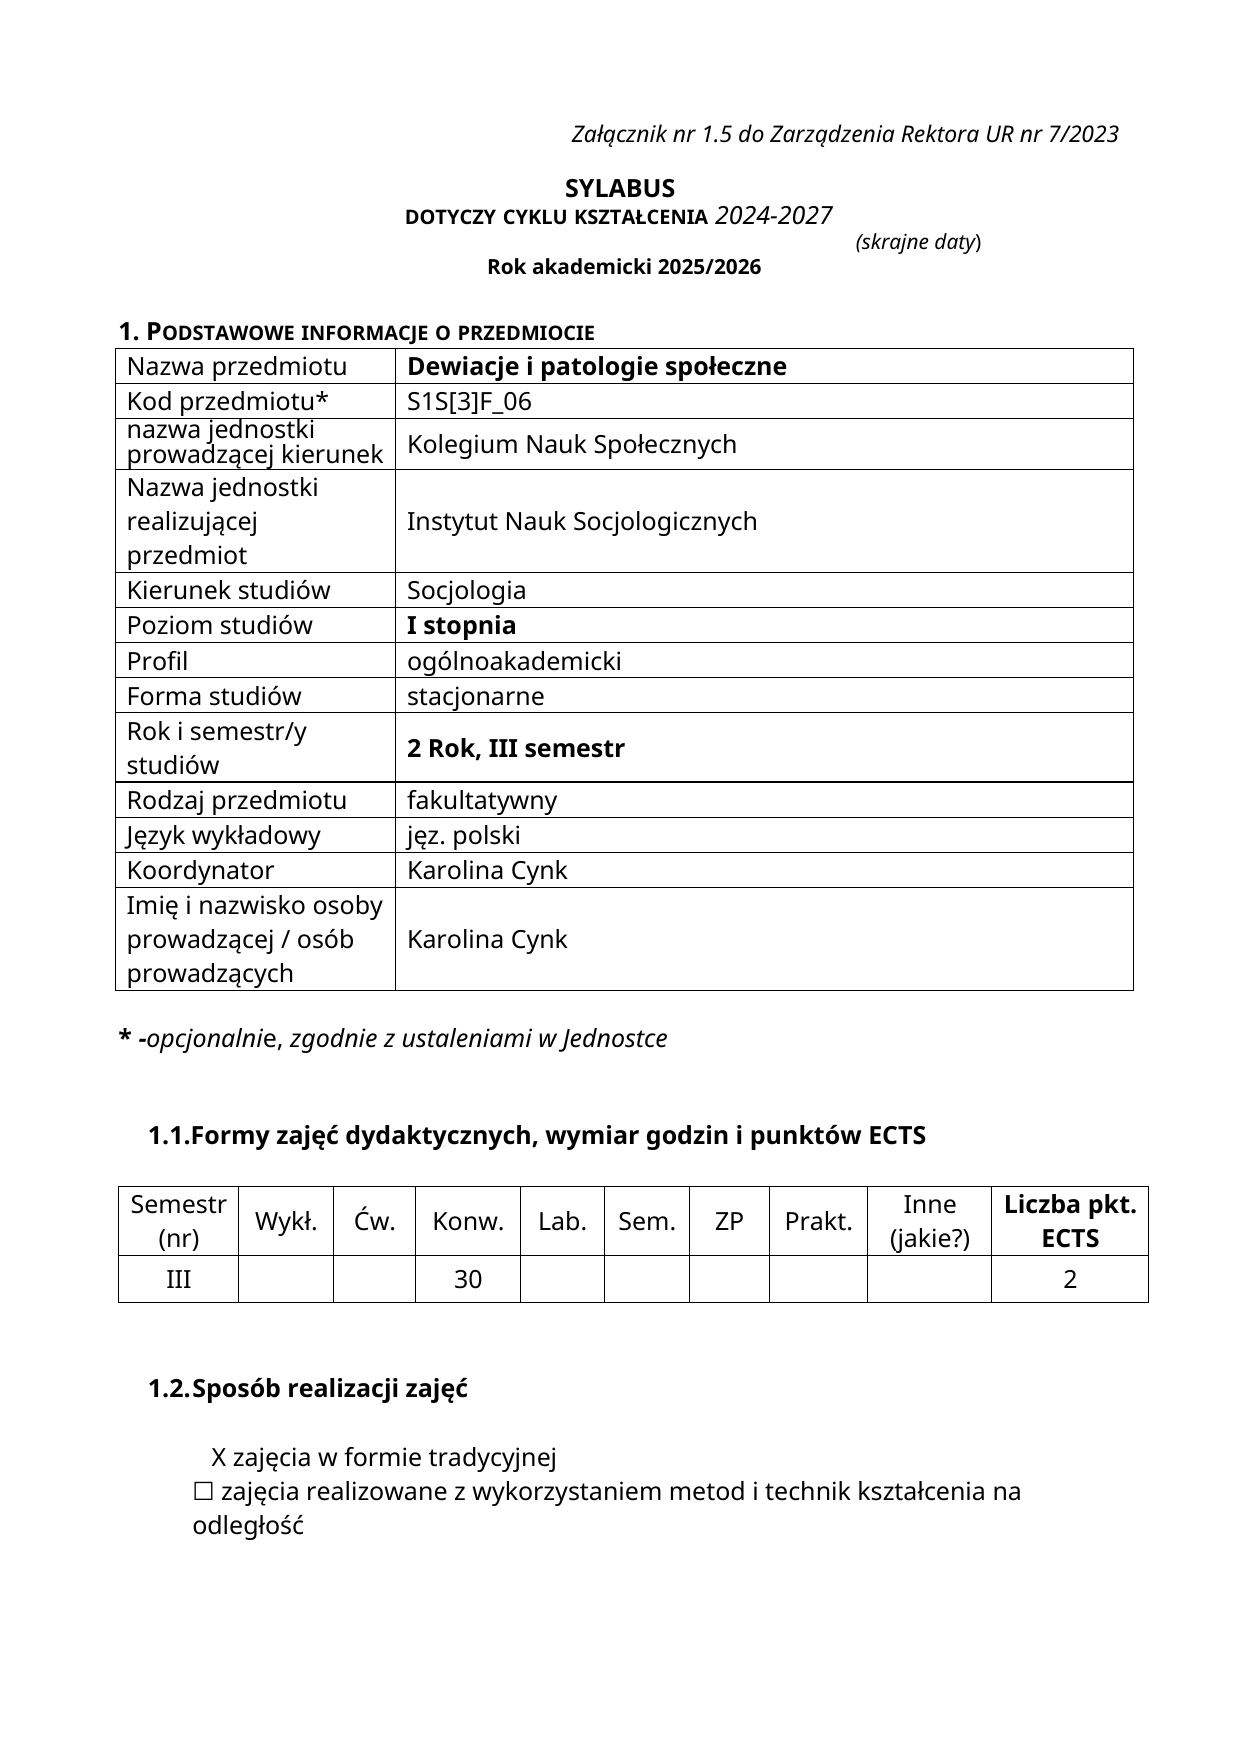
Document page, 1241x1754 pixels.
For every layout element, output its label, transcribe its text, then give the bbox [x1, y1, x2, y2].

table_header ZP [690, 1187, 769, 1255]
table_cell Rodzaj przedmiotu [116, 783, 395, 817]
table_header Ćw. [334, 1187, 415, 1255]
table_header Liczba pkt. ECTS [992, 1187, 1148, 1255]
table_cell Forma studiów [116, 678, 395, 712]
table_header Konw. [416, 1187, 520, 1255]
table_cell Imię i nazwisko osoby prowadzącej / osób prowadzących [116, 888, 395, 990]
text dotyczy cyklu kształcenia 2024-2027 [118, 204, 1122, 229]
table_cell Instytut Nauk Socjologicznych [396, 470, 1133, 572]
table_cell [605, 1256, 689, 1302]
table_cell 30 [416, 1256, 520, 1302]
table_cell [334, 1256, 415, 1302]
table_header Inne (jakie?) [868, 1187, 991, 1255]
table_header Prakt. [770, 1187, 867, 1255]
table_cell Profil [116, 643, 395, 677]
table_header Sem. [605, 1187, 689, 1255]
table_cell Nazwa jednostki realizującej przedmiot [116, 470, 395, 572]
table_cell Język wykładowy [116, 818, 395, 852]
table_cell Kierunek studiów [116, 573, 395, 607]
table_header Nazwa przedmiotu [116, 349, 395, 382]
table_cell [770, 1256, 867, 1302]
text Rok akademicki 2025/2026 [118, 254, 1122, 279]
text 1. Podstawowe informacje o przedmiocie [118, 313, 1122, 347]
table_cell III [119, 1256, 238, 1302]
text 1.2. Sposób realizacji zajęć [148, 1371, 1122, 1405]
table_cell 2 [992, 1256, 1148, 1302]
table_cell jęz. polski [396, 818, 1133, 852]
table_cell ogólnoakademicki [396, 643, 1133, 677]
text Załącznik nr 1.5 do Zarządzenia Rektora UR nr 7/2023 [118, 118, 1122, 149]
text X zajęcia w formie tradycyjnej [192, 1439, 1122, 1473]
table_header Lab. [521, 1187, 604, 1255]
table_cell Rok i semestr/y studiów [116, 713, 395, 781]
text SYLABUS [118, 170, 1122, 204]
table_cell fakultatywny [396, 783, 1133, 817]
text (skrajne daty) [118, 229, 1122, 254]
text ☐ zajęcia realizowane z wykorzystaniem metod i technik kształcenia na odległość [192, 1473, 1122, 1541]
table_cell 2 Rok, III semestr [396, 713, 1133, 781]
text * -opcjonalnie, zgodnie z ustaleniami w Jednostce [118, 1020, 1122, 1054]
text 1.1.Formy zajęć dydaktycznych, wymiar godzin i punktów ECTS [148, 1117, 1122, 1152]
table_cell Poziom studiów [116, 608, 395, 642]
table_cell Karolina Cynk [396, 888, 1133, 990]
table_cell Kolegium Nauk Społecznych [396, 419, 1133, 469]
table_header Semestr (nr) [119, 1187, 238, 1255]
table_header Dewiacje i patologie społeczne [396, 349, 1133, 382]
table_cell Koordynator [116, 853, 395, 887]
table_header Wykł. [239, 1187, 333, 1255]
table_cell Kod przedmiotu* [116, 384, 395, 418]
table_cell Socjologia [396, 573, 1133, 607]
table_cell [690, 1256, 769, 1302]
table_cell [868, 1256, 991, 1302]
table_cell [521, 1256, 604, 1302]
table_cell I stopnia [396, 608, 1133, 642]
table_cell [239, 1256, 333, 1302]
table_cell S1S[3]F_06 [396, 384, 1133, 418]
table_cell Karolina Cynk [396, 853, 1133, 887]
table_cell nazwa jednostki prowadzącej kierunek [116, 419, 395, 469]
table_cell stacjonarne [396, 678, 1133, 712]
